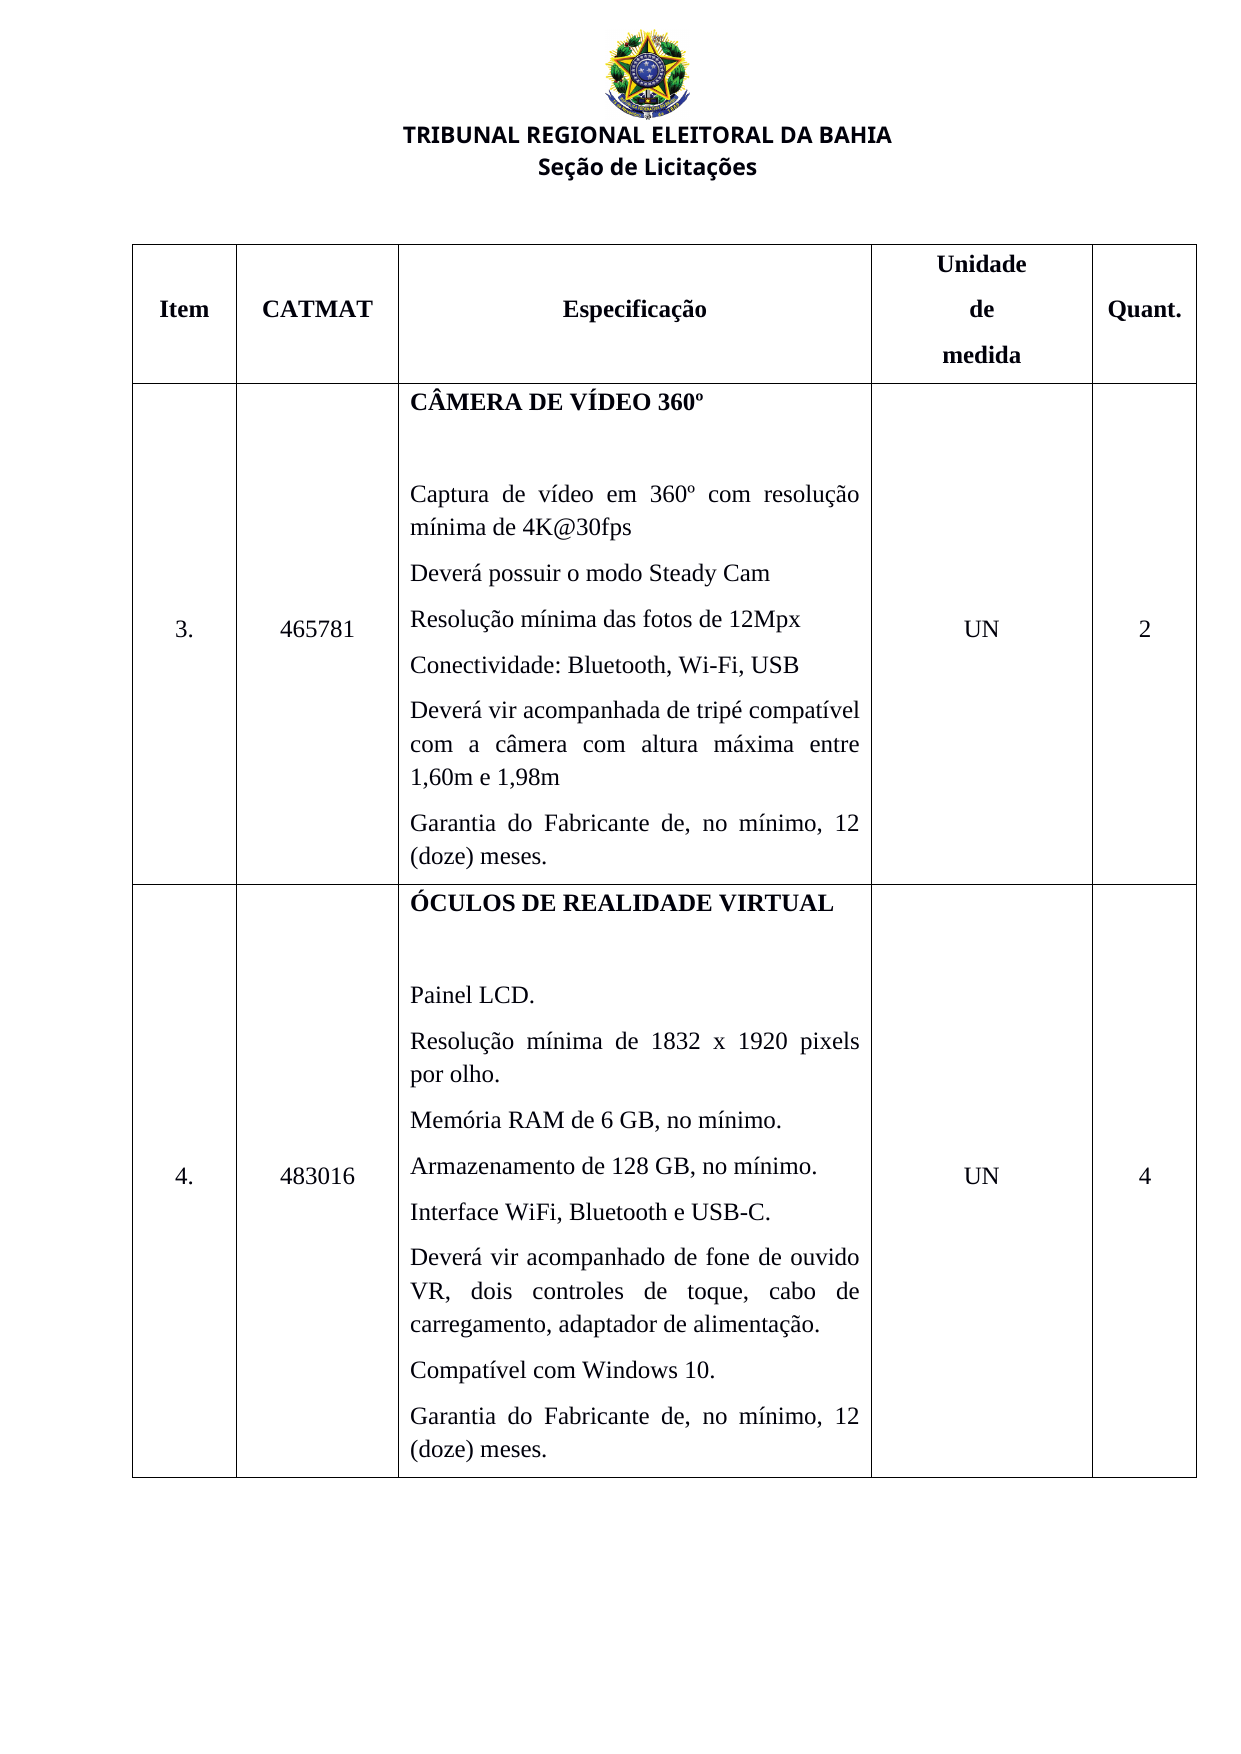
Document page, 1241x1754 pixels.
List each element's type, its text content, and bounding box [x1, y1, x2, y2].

table_cell 4. [133, 885, 236, 1477]
table_cell 3. [133, 384, 236, 884]
table_cell 4 [1093, 885, 1196, 1477]
table_header CATMAT [237, 245, 398, 383]
table_cell CÂMERA DE VÍDEO 360º Captura de vídeo em 360º com resolução mínima de 4K@30fps Deverá possuir o modo Steady Cam Resolução mínima das fotos de 12Mpx Conectividade: Bluetooth, Wi-Fi, USB Deverá vir acompanhada de tripé compatível com a câmera com altura máxima entre 1,60m e 1,98m Garantia do Fabricante de, no mínimo, 12 (doze) meses. [399, 384, 871, 884]
table_header Especificação [399, 245, 871, 383]
table_cell 465781 [237, 384, 398, 884]
table_header Quant. [1093, 245, 1196, 383]
table_cell ÓCULOS DE REALIDADE VIRTUAL Painel LCD. Resolução mínima de 1832 x 1920 pixels por olho. Memória RAM de 6 GB, no mínimo. Armazenamento de 128 GB, no mínimo. Interface WiFi, Bluetooth e USB-C. Deverá vir acompanhado de fone de ouvido VR, dois controles de toque, cabo de carregamento, adaptador de alimentação. Compatível com Windows 10. Garantia do Fabricante de, no mínimo, 12 (doze) meses. [399, 885, 871, 1477]
table_header Item [133, 245, 236, 383]
table_cell 483016 [237, 885, 398, 1477]
table_cell UN [872, 885, 1092, 1477]
table_cell 2 [1093, 384, 1196, 884]
table_header Unidade de medida [872, 245, 1092, 383]
table_cell UN [872, 384, 1092, 884]
